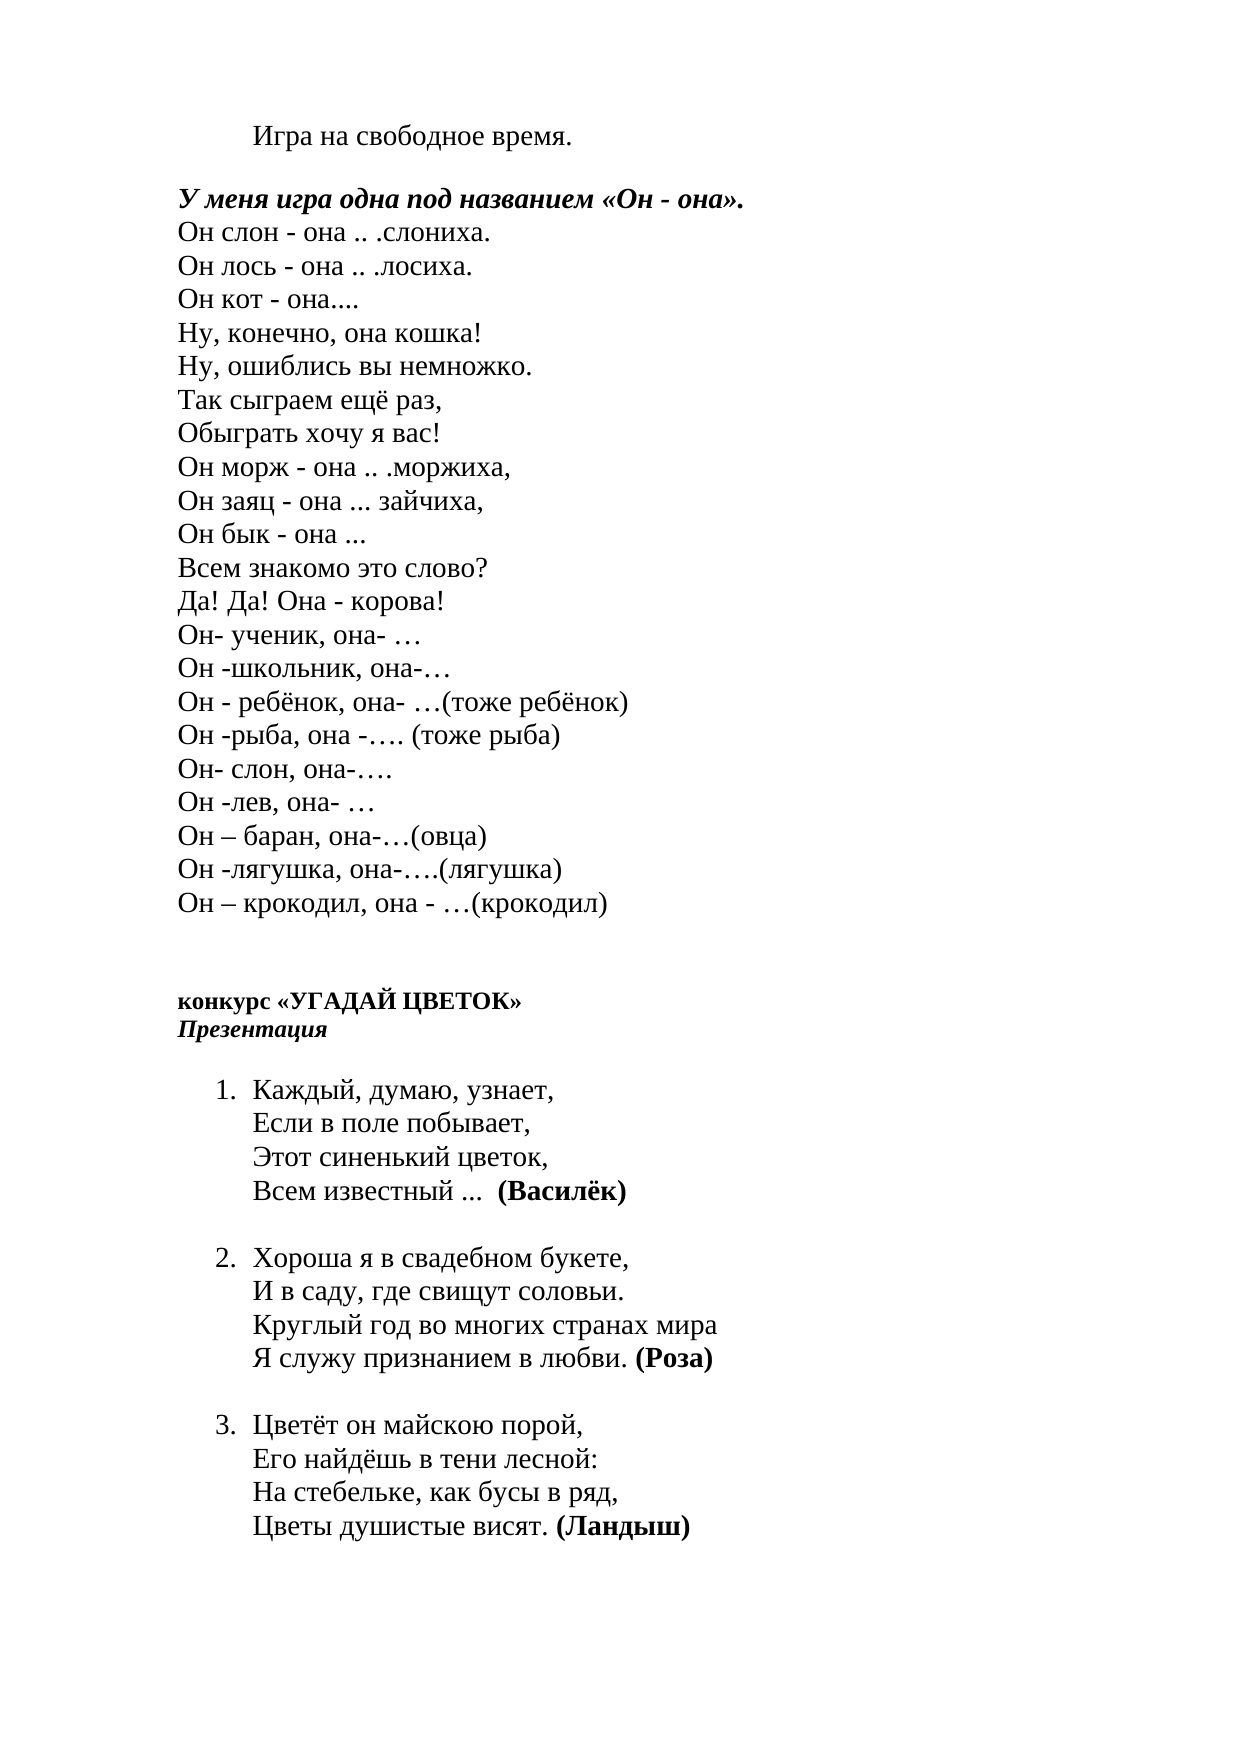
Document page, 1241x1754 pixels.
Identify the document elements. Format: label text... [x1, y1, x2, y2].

list Хороша я в свадебном букете, И в саду, где свищут соловьи. Круглый год во многих странах мира Я служу признанием в любви. (Роза) [215, 1240, 1152, 1374]
text Он бык - она ... [177, 516, 1152, 550]
text Он- ученик, она- … [177, 617, 1152, 650]
text Презентация [177, 1014, 1152, 1043]
text Да! Да! Она - корова! [177, 583, 1152, 617]
text Он морж - она .. .моржиха, [177, 449, 1152, 483]
text Ну, конечно, она кошка! [177, 315, 1152, 348]
text конкурс «УГАДАЙ ЦВЕТОК» [177, 986, 1152, 1014]
text Он -школьник, она-… [177, 650, 1152, 684]
text Он кот - она.... [177, 281, 1152, 315]
text Игра на свободное время. [252, 118, 1152, 152]
text Он – крокодил, она - …(крокодил) [177, 885, 1152, 919]
text Он заяц - она ... зайчиха, [177, 483, 1152, 516]
text Всем знакомо это слово? [177, 550, 1152, 583]
text У меня игра одна под названием «Он - она». [177, 181, 1152, 214]
text Он- слон, она-…. [177, 751, 1152, 784]
text Он -лев, она- … [177, 784, 1152, 818]
text Обыграть хочу я вас! [177, 416, 1152, 449]
list Цветёт он майскою порой, Его найдёшь в тени лесной: На стебельке, как бусы в ряд, Цветы душистые висят. (Ландыш) [215, 1407, 1152, 1542]
text Он -рыба, она -…. (тоже рыба) [177, 717, 1152, 751]
text Ну, ошиблись вы немножко. [177, 348, 1152, 382]
text Он - ребёнок, она- …(тоже ребёнок) [177, 684, 1152, 717]
text Так сыграем ещё раз, [177, 382, 1152, 416]
list Каждый, думаю, узнает, Если в поле побывает, Этот синенький цветок, Всем известный ... (Василёк) [215, 1072, 1152, 1206]
text Он -лягушка, она-….(лягушка) [177, 852, 1152, 885]
text Он слон - она .. .слониха. [177, 214, 1152, 248]
text Он лось - она .. .лосиха. [177, 248, 1152, 281]
text Он – баран, она-…(овца) [177, 818, 1152, 852]
